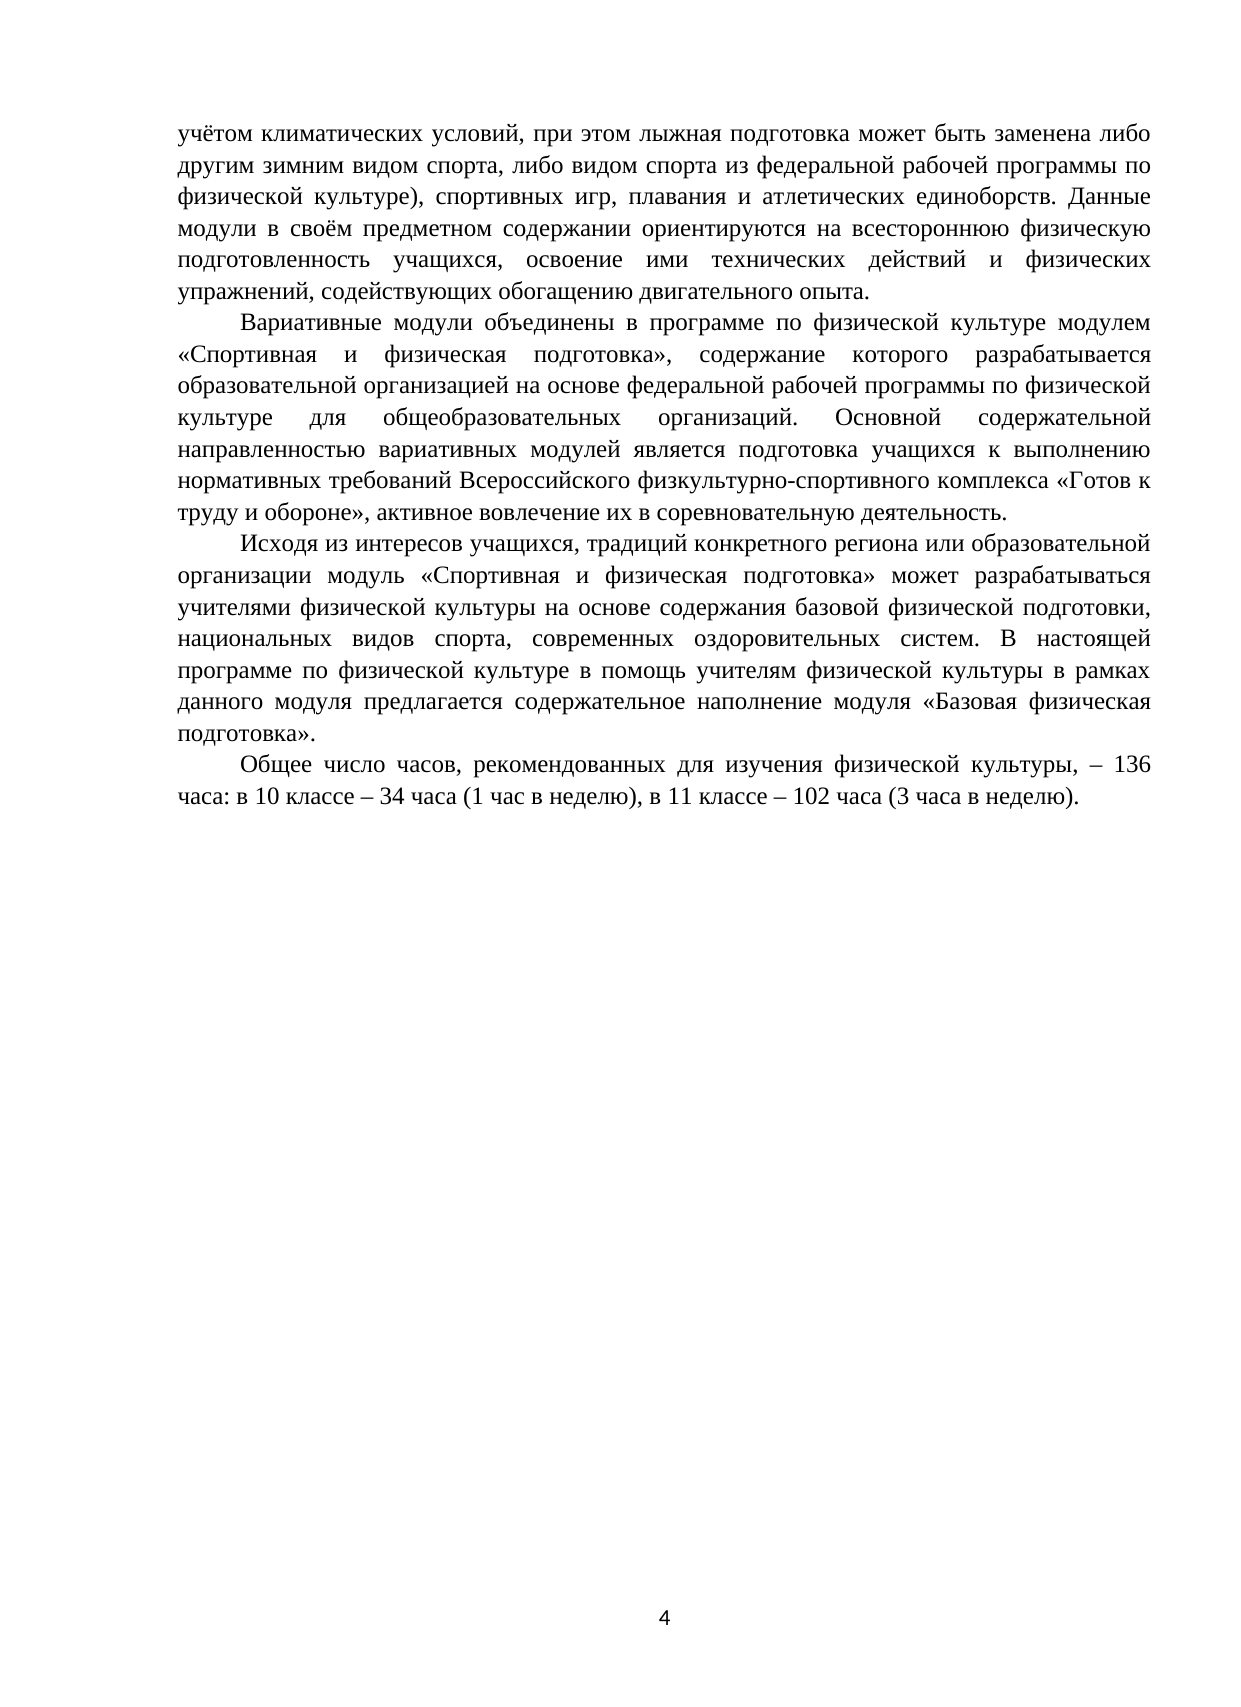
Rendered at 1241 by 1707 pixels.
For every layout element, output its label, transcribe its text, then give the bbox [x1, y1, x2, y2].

text ‌Общее число часов, рекомендованных для изучения физической культуры, – 136 часа: в 10 классе – 34 часа (1 час в неделю), в 11 классе – 102 часа (3 часа в неделю). ‌‌ [177, 749, 1152, 810]
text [177, 118, 1152, 305]
text Исходя из интересов учащихся, традиций конкретного региона или образовательной организации модуль «Спортивная и физическая подготовка» может разрабатываться учителями физической культуры на основе содержания базовой физической подготовки, национальных видов спорта, современных оздоровительных систем. В настоящей программе по физической культуре в помощь учителям физической культуры в рамках данного модуля предлагается содержательное наполнение модуля «Базовая физическая подготовка». [177, 528, 1152, 747]
text Вариативные модули объединены в программе по физической культуре модулем «Спортивная и физическая подготовка», содержание которого разрабатывается образовательной организацией на основе федеральной рабочей программы по физической культуре для общеобразовательных организаций. Основной содержательной направленностью вариативных модулей является подготовка учащихся к выполнению нормативных требований Всероссийского физкультурно-спортивного комплекса «Готов к труду и обороне», активное вовлечение их в соревновательную деятельность. [177, 307, 1152, 526]
